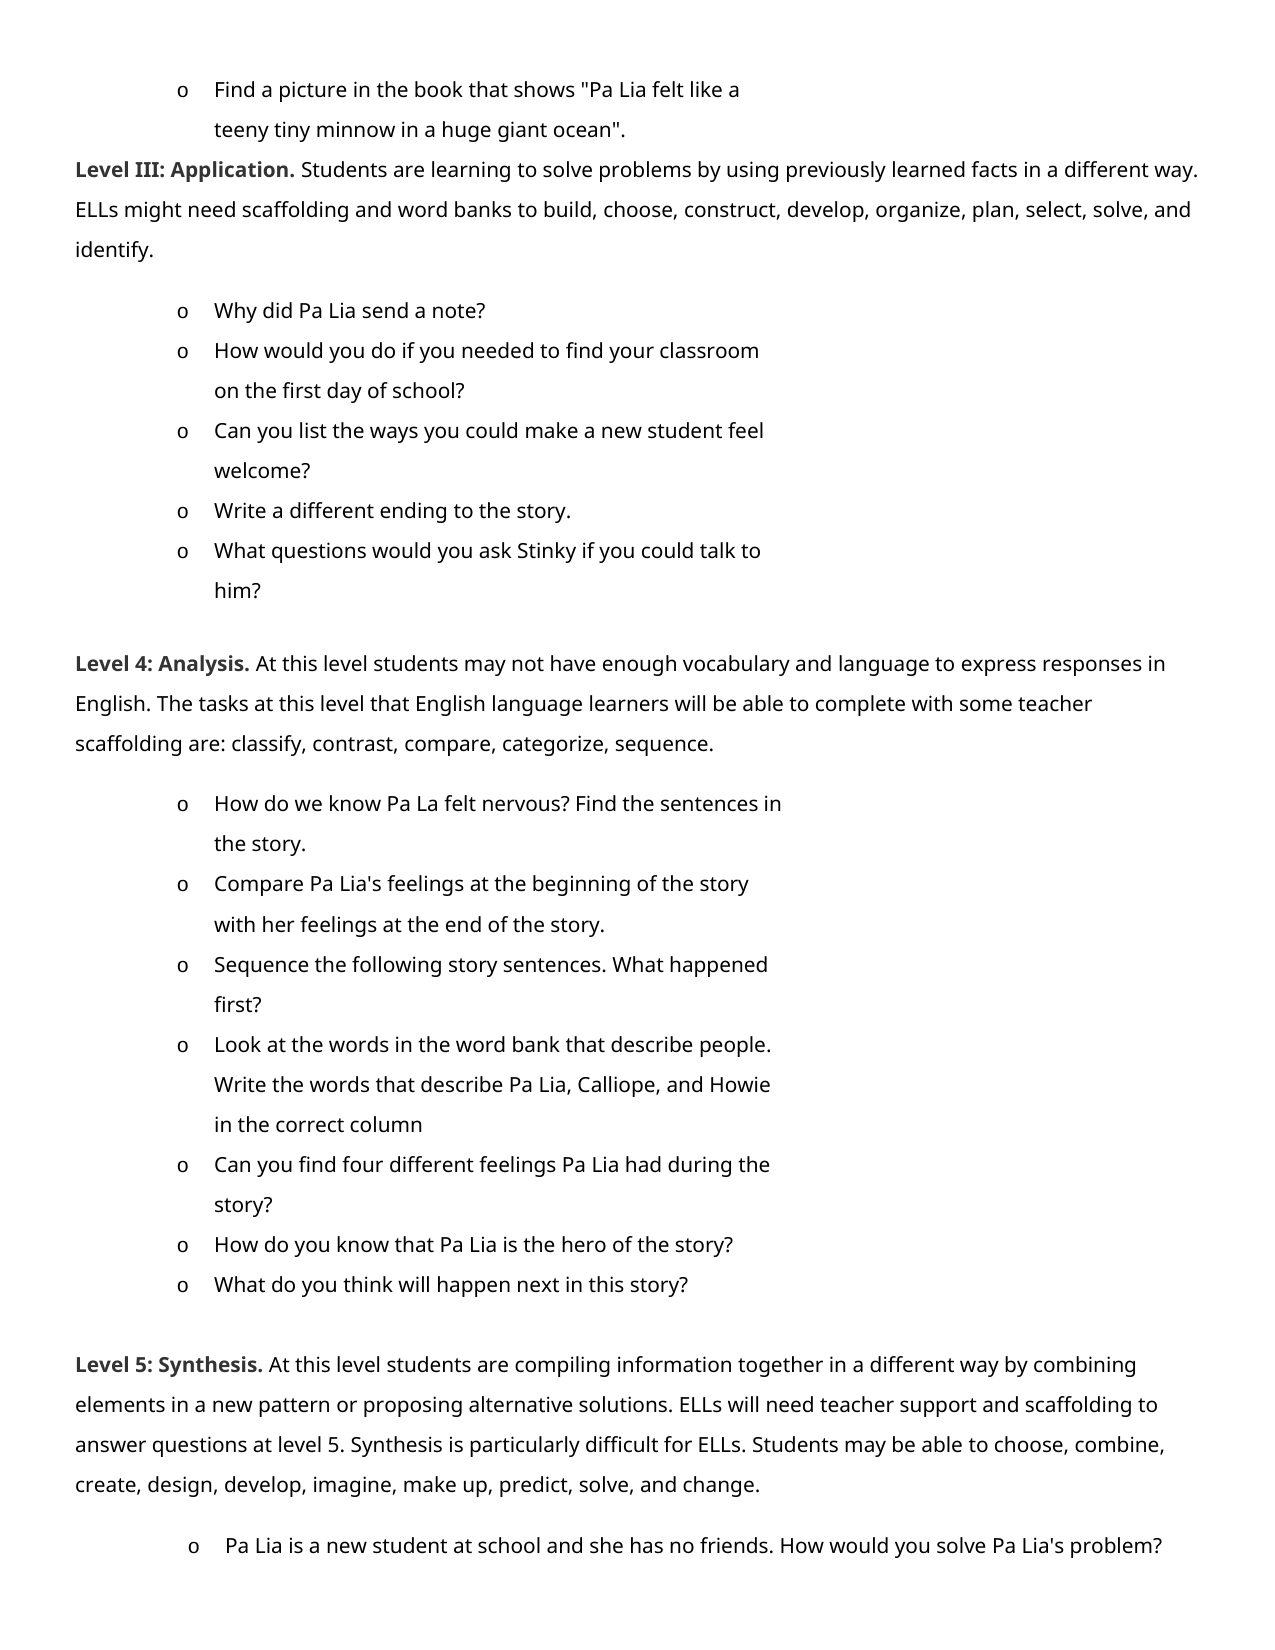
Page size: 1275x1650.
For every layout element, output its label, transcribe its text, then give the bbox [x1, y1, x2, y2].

list Pa Lia is a new student at school and she has no friends. How would you solve Pa Lia's problem? [187, 1531, 1200, 1559]
list What do you think will happen next in this story? [176, 1270, 783, 1299]
list Can you list the ways you could make a new student feel welcome? [176, 416, 783, 485]
list What questions would you ask Stinky if you could talk to him? [176, 537, 783, 605]
list Can you find four different feelings Pa Lia had during the story? [176, 1150, 783, 1218]
text Level 5: Synthesis. At this level students are compiling information together in a different way by combining elements in a new pattern or proposing alternative solutions. ELLs will need teacher support and scaffolding to answer questions at level 5. Synthesis is particularly difficult for ELLs. Students may be able to choose, combine, create, design, develop, imagine, make up, predict, solve, and change. [75, 1350, 1200, 1498]
list Why did Pa Lia send a note? [176, 296, 783, 324]
list How do we know Pa La felt nervous? Find the sentences in the story. [176, 789, 783, 858]
list Sequence the following story sentences. What happened first? [176, 950, 783, 1018]
list How do you know that Pa Lia is the hero of the story? [176, 1230, 783, 1258]
text Level III: Application. Students are learning to solve problems by using previously learned facts in a different way. ELLs might need scaffolding and word banks to build, choose, construct, develop, organize, plan, select, solve, and identify. [75, 155, 1200, 263]
list Find a picture in the book that shows "Pa Lia felt like a teeny tiny minnow in a huge giant ocean". [176, 75, 783, 143]
list How would you do if you needed to find your classroom on the first day of school? [176, 336, 783, 405]
list Compare Pa Lia's feelings at the beginning of the story with her feelings at the end of the story. [176, 869, 783, 938]
list Look at the words in the word bank that describe people. Write the words that describe Pa Lia, Calliope, and Howie in the correct column [176, 1030, 783, 1138]
text Level 4: Analysis. At this level students may not have enough vocabulary and language to express responses in English. The tasks at this level that English language learners will be able to complete with some teacher scaffolding are: classify, contrast, compare, categorize, sequence. [75, 649, 1200, 757]
list Write a different ending to the story. [176, 496, 783, 525]
